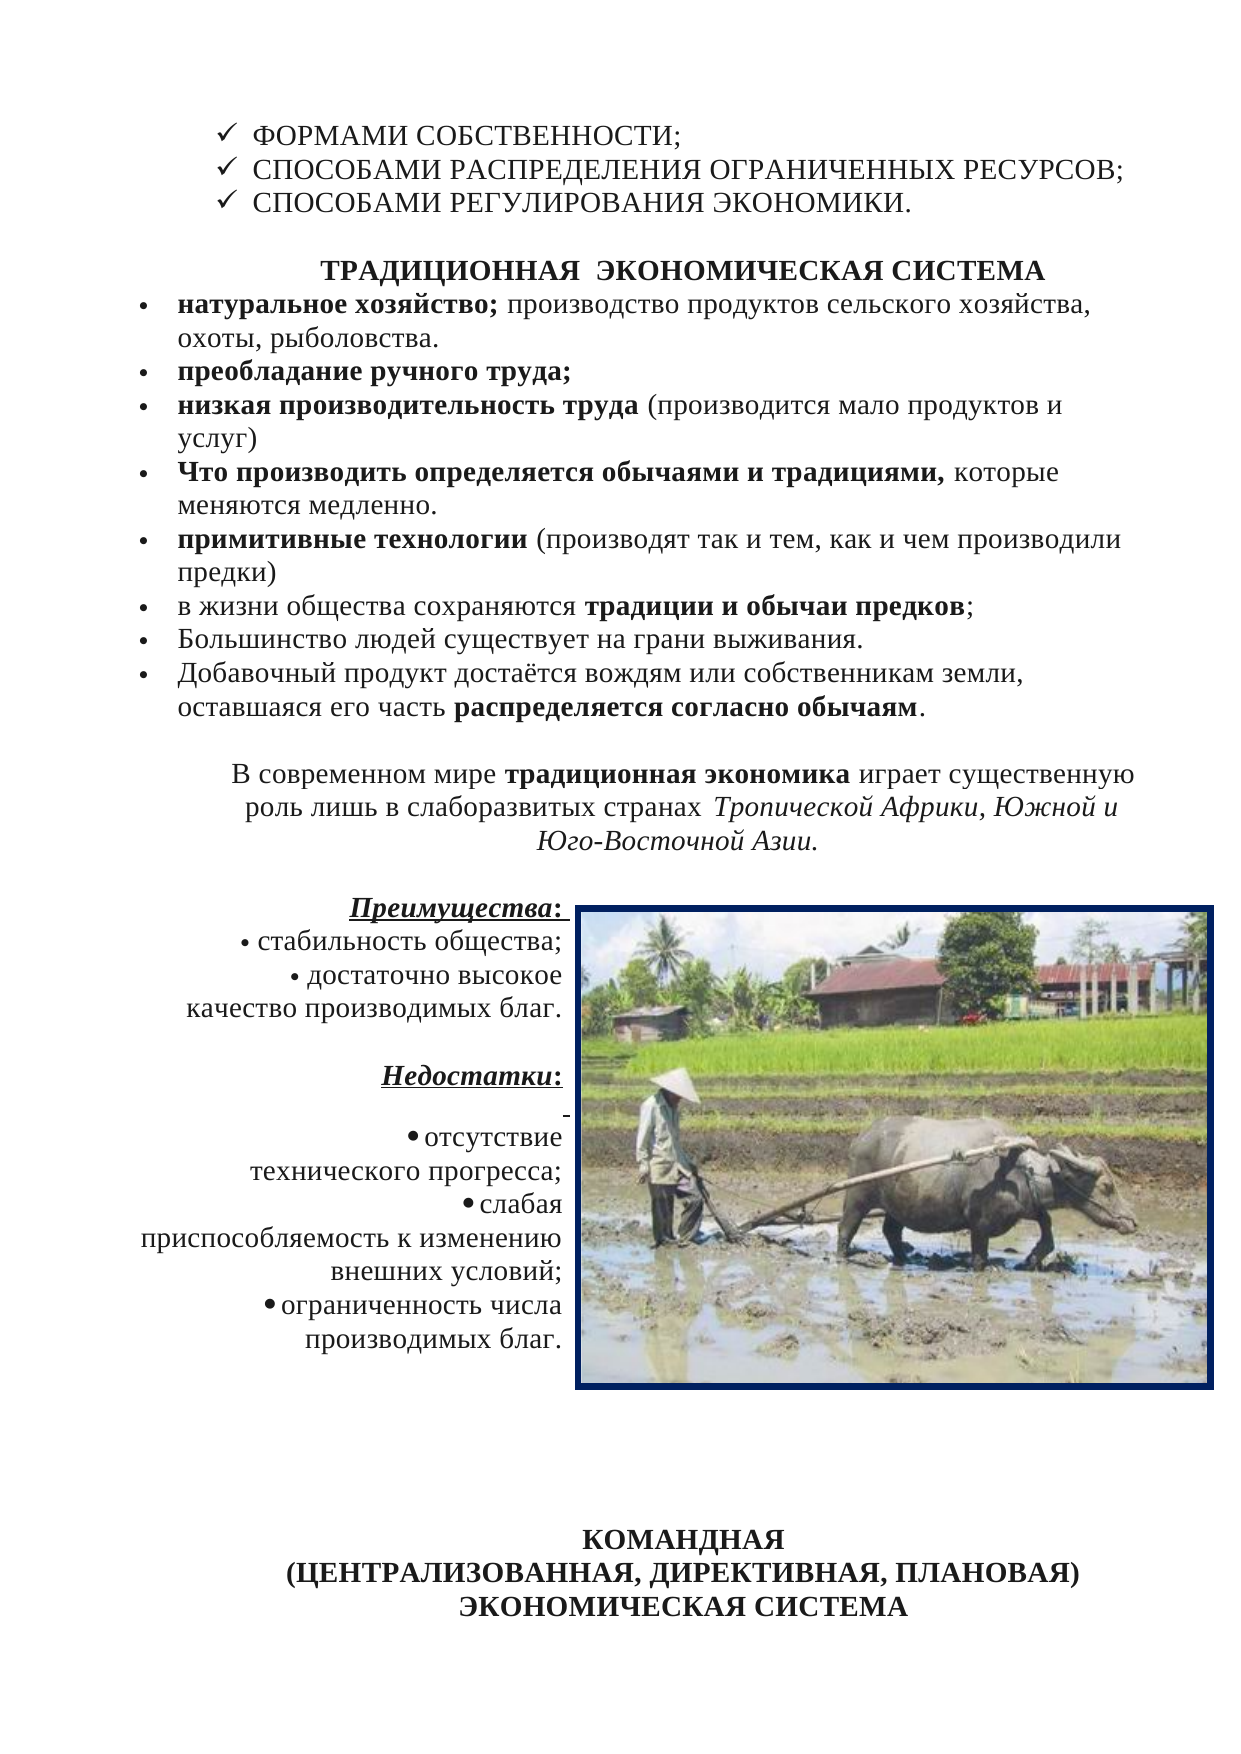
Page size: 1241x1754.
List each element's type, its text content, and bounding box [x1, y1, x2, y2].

list стабильность общества; [88, 923, 575, 957]
picture [581, 912, 1207, 1383]
list ограниченность числа производимых благ. [88, 1287, 575, 1354]
text Преимущества: [88, 890, 1152, 923]
text ЭКОНОМИЧЕСКАЯ СИСТЕМА [215, 1589, 1152, 1623]
text (ЦЕНТРАЛИЗОВАННАЯ, ДИРЕКТИВНАЯ, ПЛАНОВАЯ) [215, 1556, 1152, 1589]
list натуральное хозяйство; производство продуктов сельского хозяйства, охоты, рыболовства. [140, 286, 1152, 353]
text Недостатки: [88, 1058, 575, 1091]
list примитивные технологии (производят так и тем, как и чем производили предки) [140, 521, 1152, 588]
list слабая приспособляемость к изменению внешних условий; [88, 1186, 575, 1287]
text ТРАДИЦИОННАЯ ЭКОНОМИЧЕСКАЯ СИСТЕМА [215, 253, 1152, 286]
list СПОСОБАМИ РЕГУЛИРОВАНИЯ ЭКОНОМИКИ. [215, 185, 1152, 219]
text В современном мире традиционная экономика играет существенную роль лишь в слаборазвитых странах Тропической Африки, Южной и Юго-Восточной Азии. [215, 756, 537, 856]
list низкая производительность труда (производится мало продуктов и услуг) [140, 387, 1152, 454]
list преобладание ручного труда; [140, 353, 1152, 387]
list Большинство людей существует на грани выживания. [140, 622, 1152, 655]
list отсутствие технического прогресса; [88, 1119, 575, 1186]
list в жизни общества сохраняются традиции и обычаи предков; [140, 588, 1152, 622]
text В современном мире традиционная экономика играет существенную роль лишь в слаборазвитых странах Тропической Африки, Южной и Юго-Восточной Азии. [827, 756, 1152, 856]
list ФОРМАМИ СОБСТВЕННОСТИ; [215, 118, 1152, 152]
list достаточно высокое качество производимых благ. [88, 957, 575, 1024]
list Добавочный продукт достаётся вождям или собственникам земли, оставшаяся его часть распределяется согласно обычаям. [140, 655, 1152, 722]
list Что производить определяется обычаями и традициями, которые меняются медленно. [140, 454, 1152, 521]
list СПОСОБАМИ РАСПРЕДЕЛЕНИЯ ОГРАНИЧЕННЫХ РЕСУРСОВ; [215, 152, 1152, 185]
text КОМАНДНАЯ [215, 1522, 1152, 1556]
